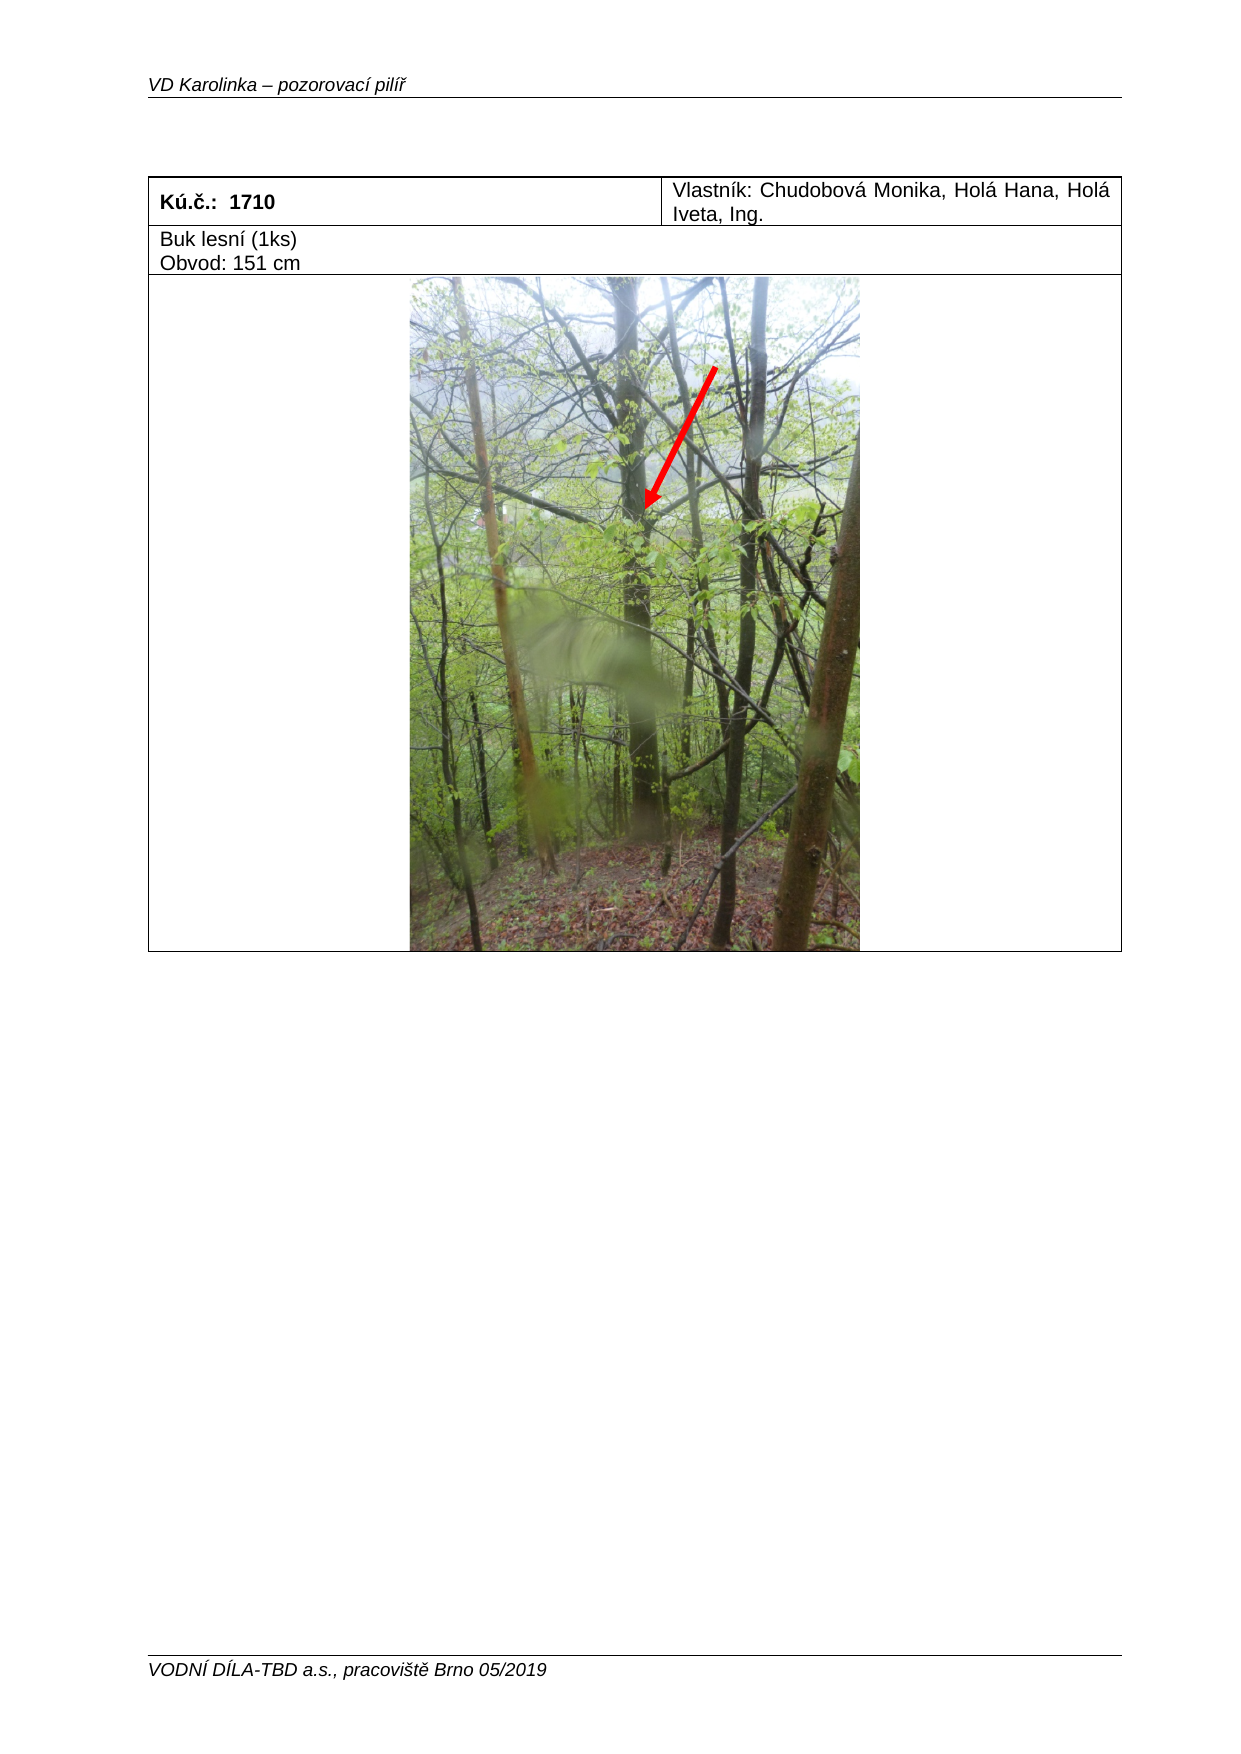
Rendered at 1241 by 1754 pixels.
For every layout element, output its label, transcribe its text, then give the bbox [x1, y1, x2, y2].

picture [410, 277, 860, 950]
table_header Kú.č.: 1710 [149, 178, 661, 225]
table_cell [149, 275, 1121, 951]
table_cell Buk lesní (1ks) Obvod: 151 cm [149, 226, 1121, 274]
table_header Vlastník: Chudobová Monika, Holá Hana, Holá Iveta, Ing. [662, 178, 1121, 225]
